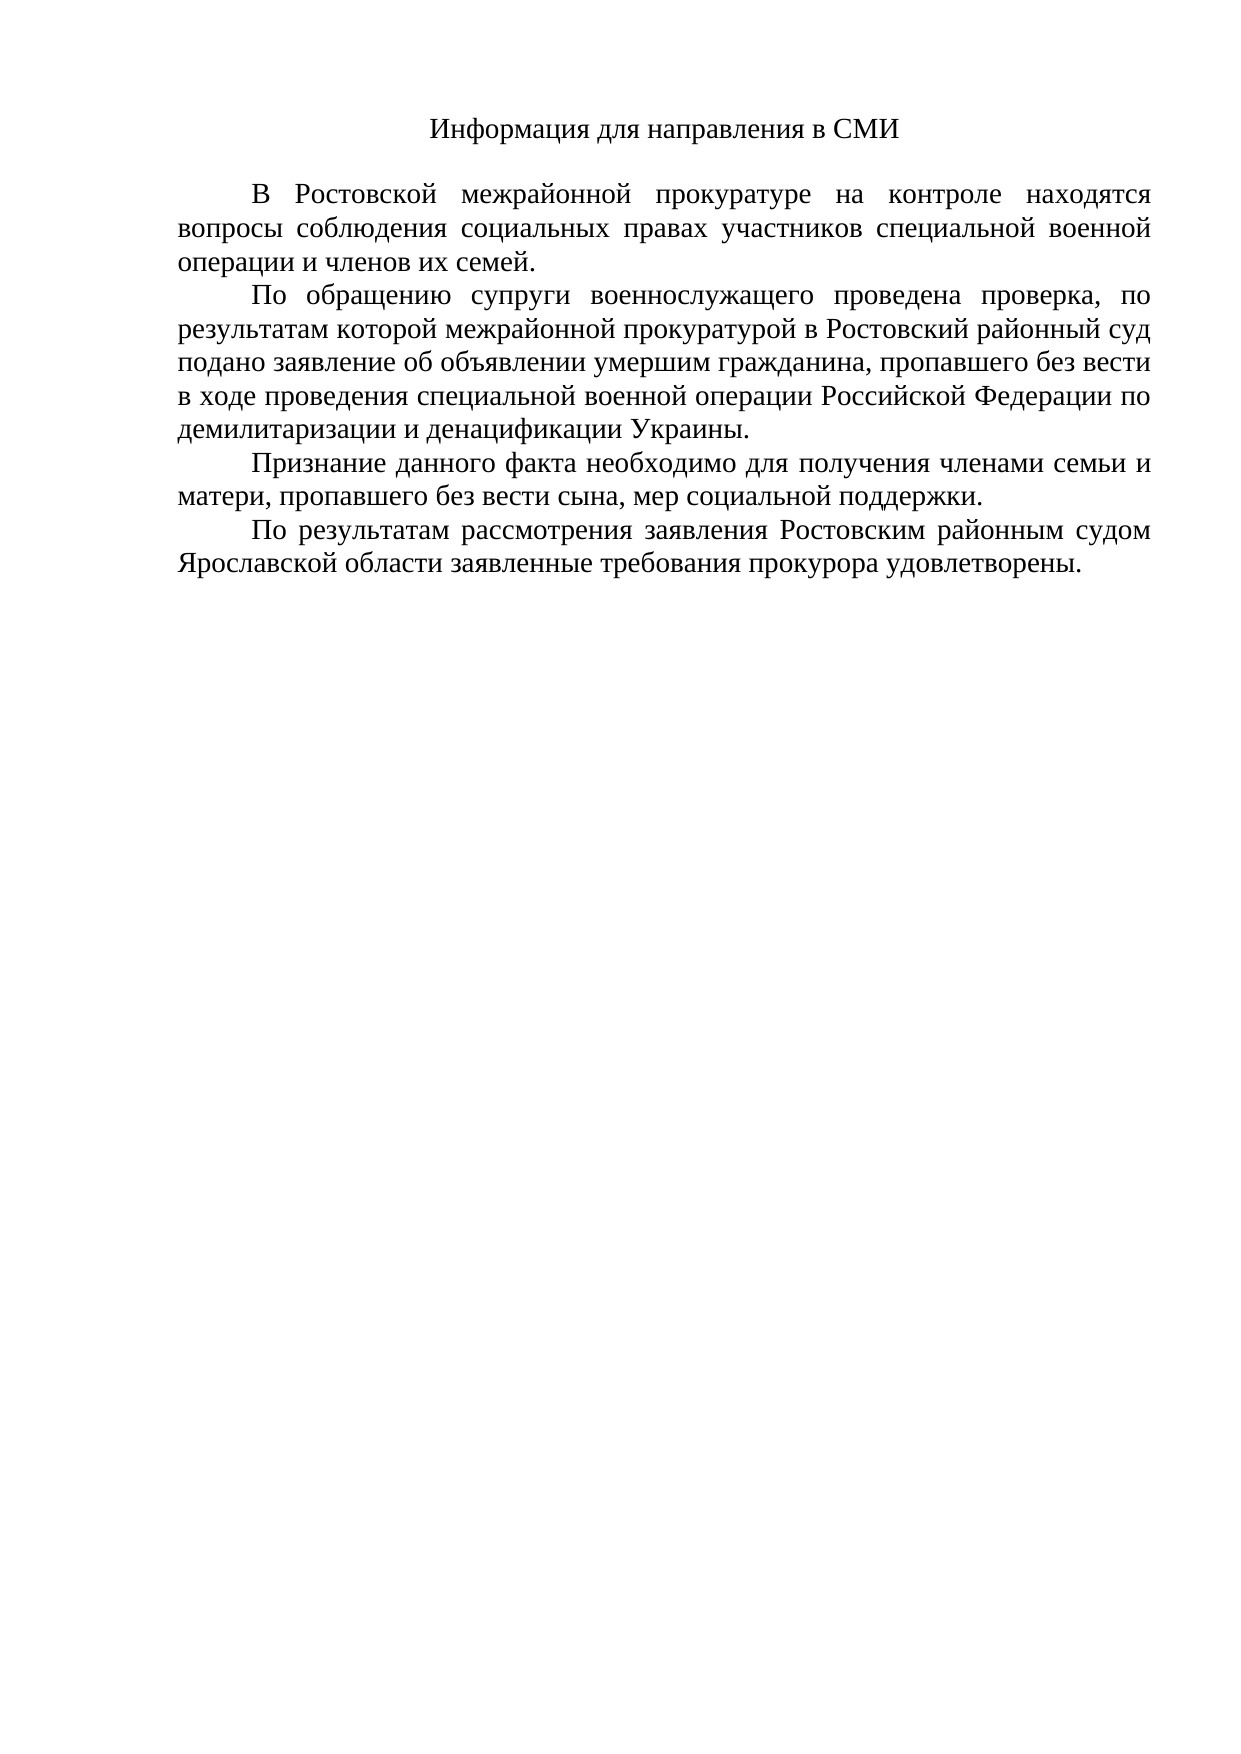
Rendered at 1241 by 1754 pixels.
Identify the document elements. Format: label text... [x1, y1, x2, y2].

text Информация для направления в СМИ [477, 118, 1152, 143]
text Информация для направления в СМИ [177, 118, 474, 143]
text Признание данного факта необходимо для получения членами семьи и матери, пропавшего без вести сына, мер социальной поддержки. [177, 445, 1152, 512]
text По результатам рассмотрения заявления Ростовским районным судом Ярославской области заявленные требования прокурора удовлетворены. [177, 512, 1152, 579]
text В Ростовской межрайонной прокуратуре на контроле находятся вопросы соблюдения социальных правах участников специальной военной операции и членов их семей. [177, 143, 1152, 277]
text По обращению супруги военнослужащего проведена проверка, по результатам которой межрайонной прокуратурой в Ростовский районный суд подано заявление об объявлении умершим гражданина, пропавшего без вести в ходе проведения специальной военной операции Российской Федерации по демилитаризации и денацификации Украины. [177, 277, 1152, 445]
